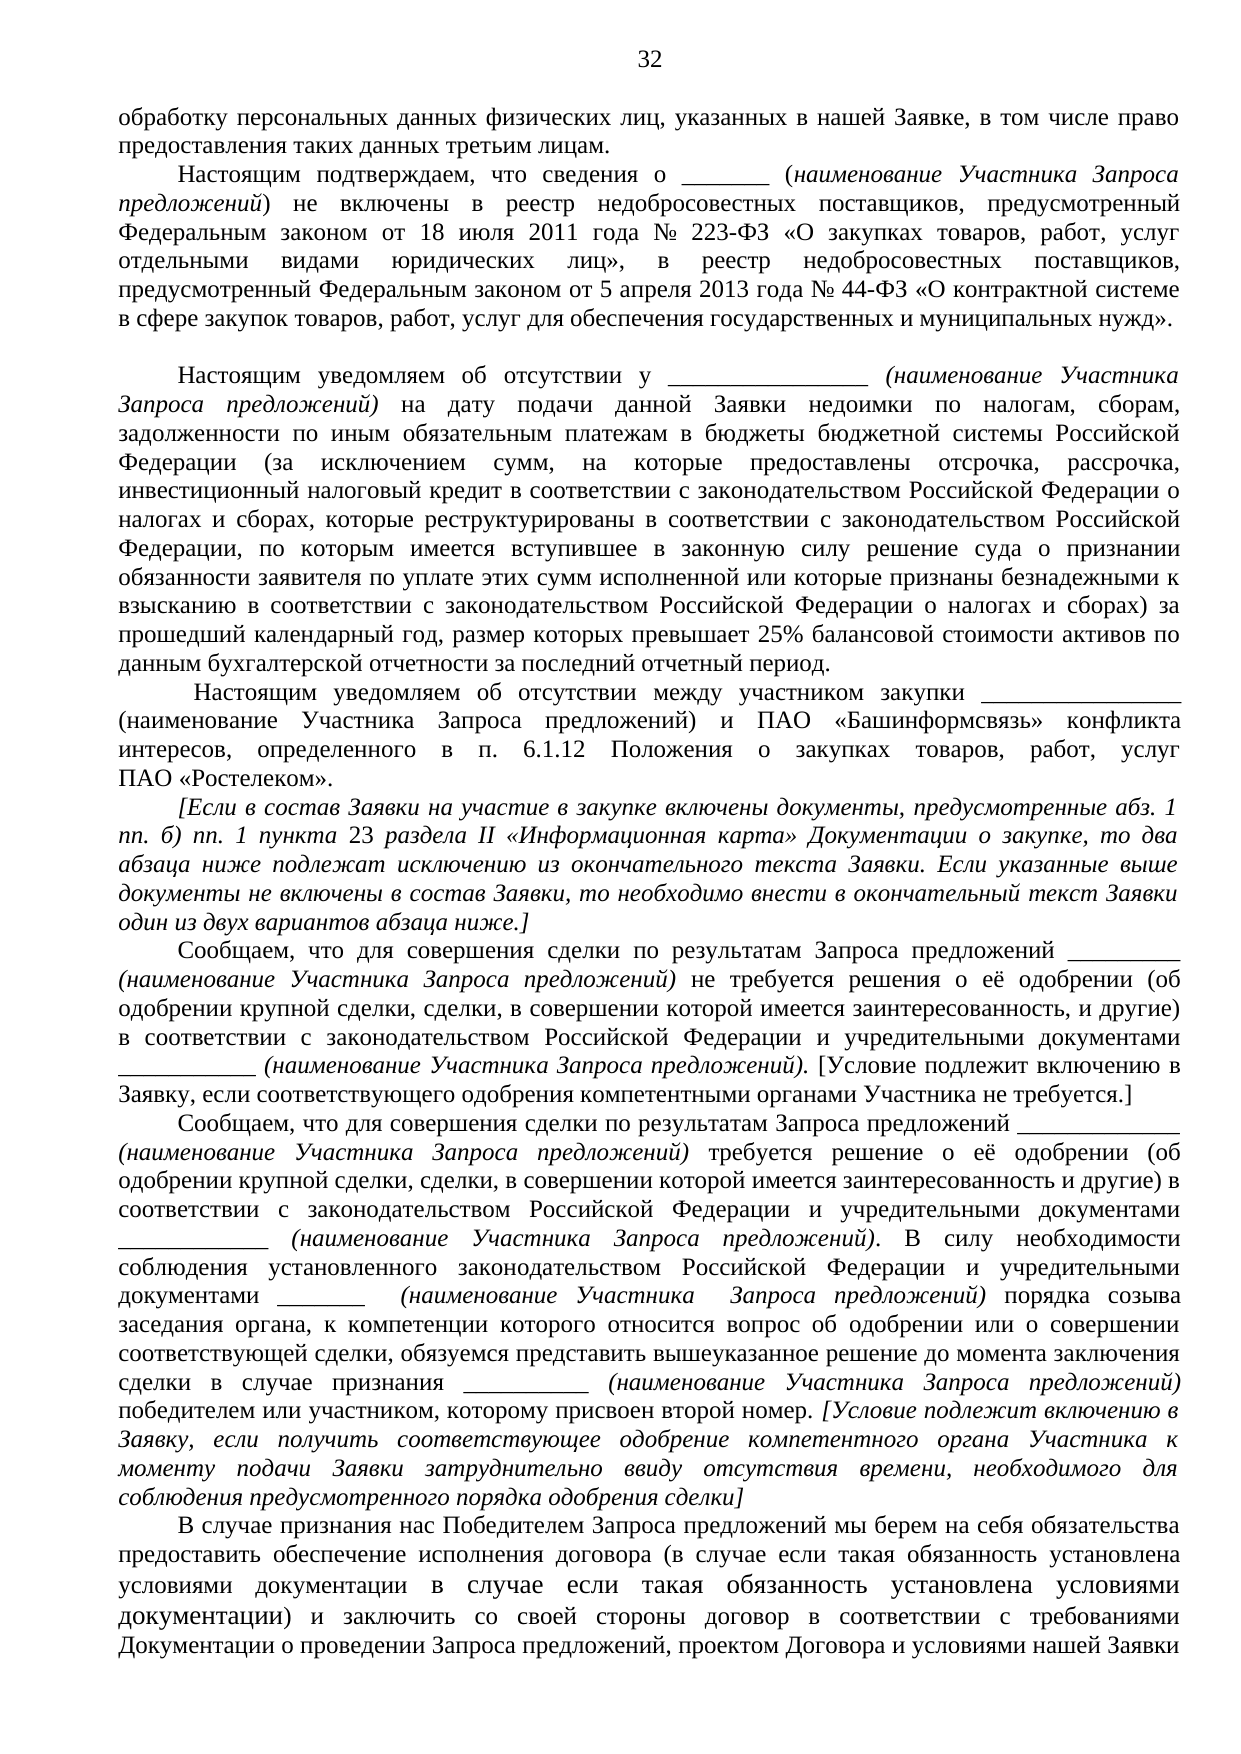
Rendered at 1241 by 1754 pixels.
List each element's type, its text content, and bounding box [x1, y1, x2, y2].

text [118, 1511, 1181, 1659]
text Сообщаем, что для совершения сделки по результатам Запроса предложений _________ (наименование Участника Запроса предложений) не требуется решения о её одобрении (об одобрении крупной сделки, сделки, в совершении которой имеется заинтересованность, и другие) в соответствии с законодательством Российской Федерации и учредительными документами ___________ (наименование Участника Запроса предложений). [Условие подлежит включению в Заявку, если соответствующего одобрения компетентными органами Участника не требуется.] [118, 936, 1181, 1108]
text Настоящим уведомляем об отсутствии у ________________ (наименование Участника Запроса предложений) на дату подачи данной Заявки недоимки по налогам, сборам, задолженности по иным обязательным платежам в бюджеты бюджетной системы Российской Федерации (за исключением сумм, на которые предоставлены отсрочка, рассрочка, инвестиционный налоговый кредит в соответствии с законодательством Российской Федерации о налогах и сборах, которые реструктурированы в соответствии с законодательством Российской Федерации, по которым имеется вступившее в законную силу решение суда о признании обязанности заявителя по уплате этих сумм исполненной или которые признаны безнадежными к взысканию в соответствии с законодательством Российской Федерации о налогах и сборах) за прошедший календарный год, размер которых превышает 25% балансовой стоимости активов по данным бухгалтерской отчетности за последний отчетный период. [118, 361, 1181, 677]
text Сообщаем, что для совершения сделки по результатам Запроса предложений _____________ (наименование Участника Запроса предложений) требуется решение о её одобрении (об одобрении крупной сделки, сделки, в совершении которой имеется заинтересованность и другие) в соответствии с законодательством Российской Федерации и учредительными документами ____________ (наименование Участника Запроса предложений). В силу необходимости соблюдения установленного законодательством Российской Федерации и учредительными документами _______ (наименование Участника Запроса предложений) порядка созыва заседания органа, к компетенции которого относится вопрос об одобрении или о совершении соответствующей сделки, обязуемся представить вышеуказанное решение до момента заключения сделки в случае признания __________ (наименование Участника Запроса предложений) победителем или участником, которому присвоен второй номер. [Условие подлежит включению в Заявку, если получить соответствующее одобрение компетентного органа Участника к моменту подачи Заявки затруднительно ввиду отсутствия времени, необходимого для соблюдения предусмотренного порядка одобрения сделки] [118, 1108, 1181, 1511]
text [Если в состав Заявки на участие в закупке включены документы, предусмотренные абз. 1 пп. б) пп. 1 пункта 23 раздела II «Информационная карта» Документации о закупке, то два абзаца ниже подлежат исключению из окончательного текста Заявки. Если указанные выше документы не включены в состав Заявки, то необходимо внести в окончательный текст Заявки один из двух вариантов абзаца ниже.] [118, 792, 1181, 936]
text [118, 102, 1181, 159]
text Настоящим уведомляем об отсутствии между участником закупки ________________ (наименование Участника Запроса предложений) и ПАО «Башинформсвязь» конфликта интересов, определенного в п. 6.1.12 Положения о закупках товаров, работ, услуг ПАО «Ростелеком». [118, 677, 1181, 792]
text Настоящим подтверждаем, что сведения о _______ (наименование Участника Запроса предложений) не включены в реестр недобросовестных поставщиков, предусмотренный Федеральным законом от 18 июля 2011 года № 223-ФЗ «О закупках товаров, работ, услуг отдельными видами юридических лиц», в реестр недобросовестных поставщиков, предусмотренный Федеральным законом от 5 апреля 2013 года № 44-ФЗ «О контрактной системе в сфере закупок товаров, работ, услуг для обеспечения государственных и муниципальных нужд». [118, 159, 1181, 332]
